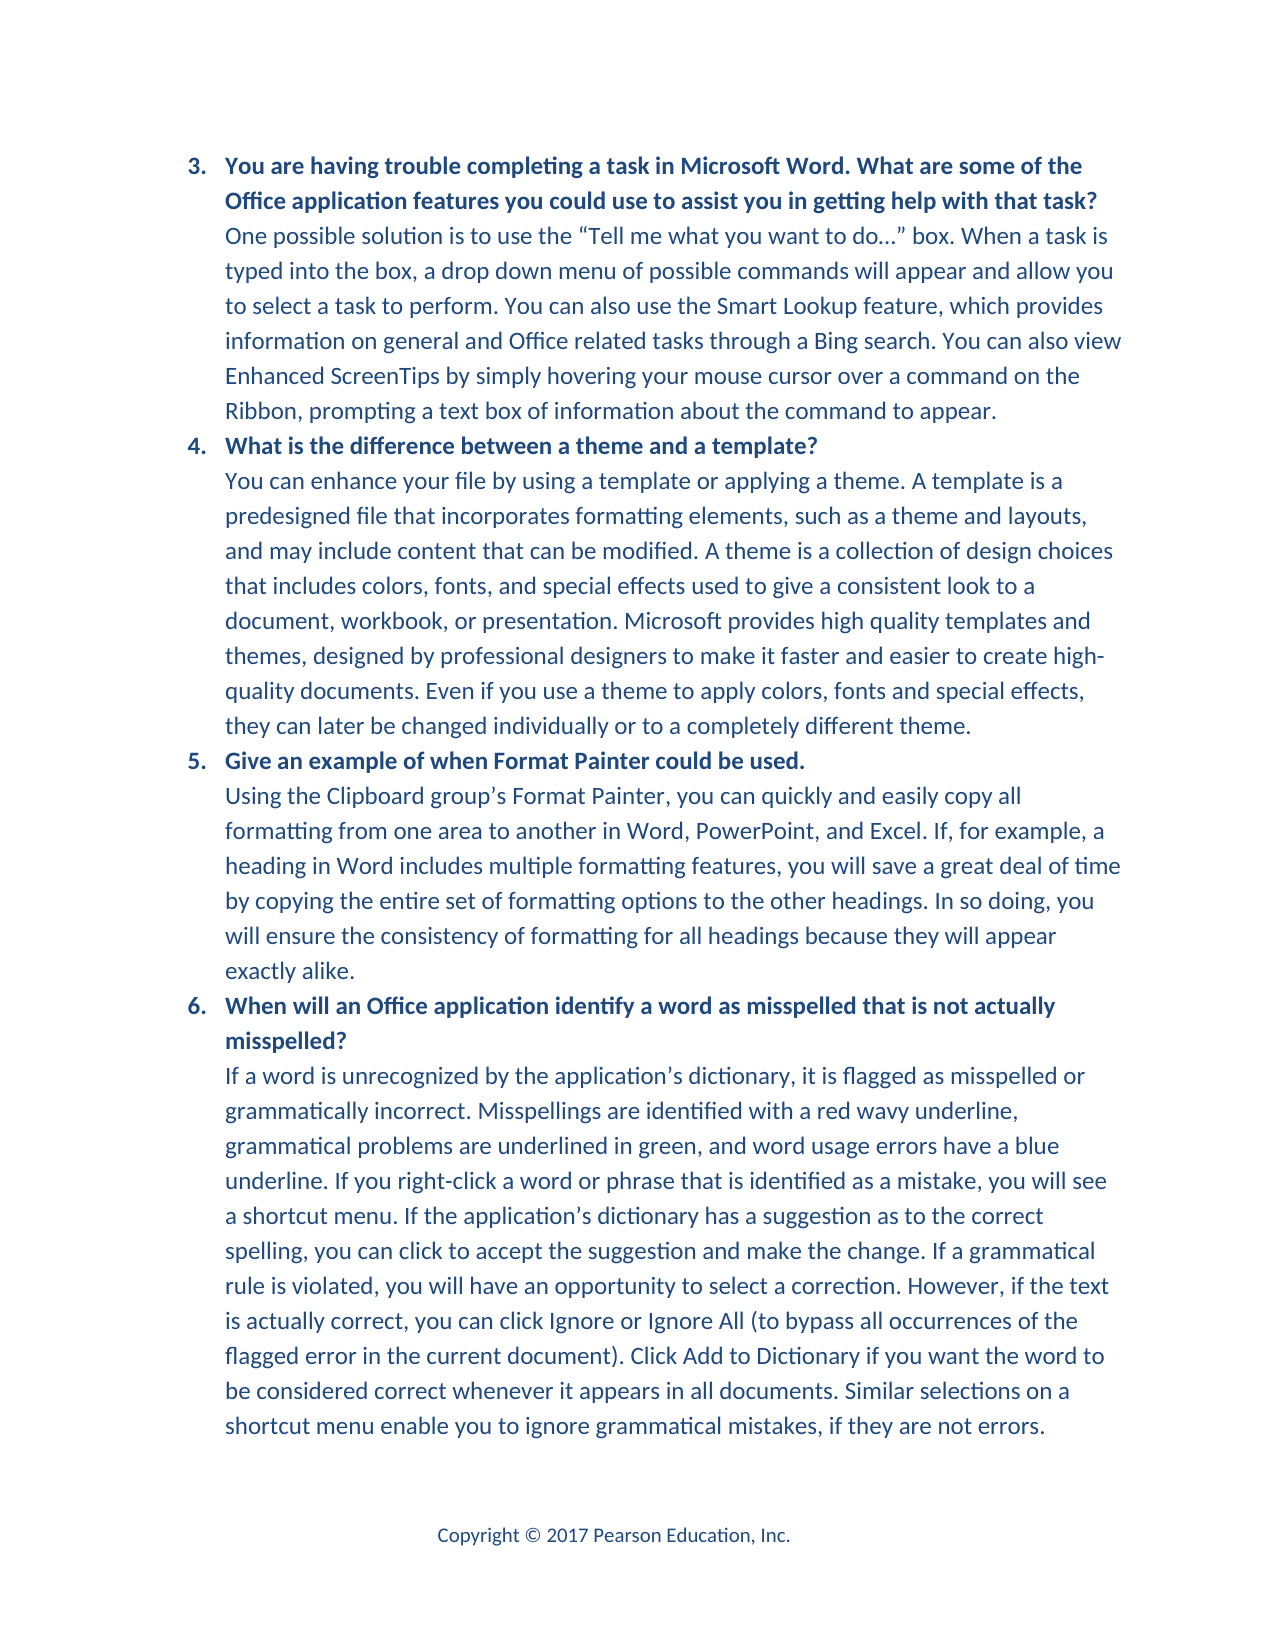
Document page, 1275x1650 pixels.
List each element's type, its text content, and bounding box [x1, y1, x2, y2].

list You are having trouble completing a task in Microsoft Word. What are some of the Office application features you could use to assist you in getting help with that task? One possible solution is to use the “Tell me what you want to do…” box. When a task is typed into the box, a drop down menu of possible commands will appear and allow you to select a task to perform. You can also use the Smart Lookup feature, which provides information on general and Office related tasks through a Bing search. You can also view Enhanced ScreenTips by simply hovering your mouse cursor over a command on the Ribbon, prompting a text box of information about the command to appear. [187, 150, 1125, 426]
list Give an example of when Format Painter could be used. Using the Clipboard group’s Format Painter, you can quickly and easily copy all formatting from one area to another in Word, PowerPoint, and Excel. If, for example, a heading in Word includes multiple formatting features, you will save a great deal of time by copying the entire set of formatting options to the other headings. In so doing, you will ensure the consistency of formatting for all headings because they will appear exactly alike. [187, 745, 1125, 986]
list What is the difference between a theme and a template? You can enhance your file by using a template or applying a theme. A template is a predesigned file that incorporates formatting elements, such as a theme and layouts, and may include content that can be modified. A theme is a collection of design choices that includes colors, fonts, and special effects used to give a consistent look to a document, workbook, or presentation. Microsoft provides high quality templates and themes, designed by professional designers to make it faster and easier to create high-quality documents. Even if you use a theme to apply colors, fonts and special effects, they can later be changed individually or to a completely different theme. [187, 430, 1125, 741]
list When will an Office application identify a word as misspelled that is not actually misspelled? If a word is unrecognized by the application’s dictionary, it is flagged as misspelled or grammatically incorrect. Misspellings are identified with a red wavy underline, grammatical problems are underlined in green, and word usage errors have a blue underline. If you right-click a word or phrase that is identified as a mistake, you will see a shortcut menu. If the application’s dictionary has a suggestion as to the correct spelling, you can click to accept the suggestion and make the change. If a grammatical rule is violated, you will have an opportunity to select a correction. However, if the text is actually correct, you can click Ignore or Ignore All (to bypass all occurrences of the flagged error in the current document). Click Add to Dictionary if you want the word to be considered correct whenever it appears in all documents. Similar selections on a shortcut menu enable you to ignore grammatical mistakes, if they are not errors. [187, 990, 1125, 1441]
